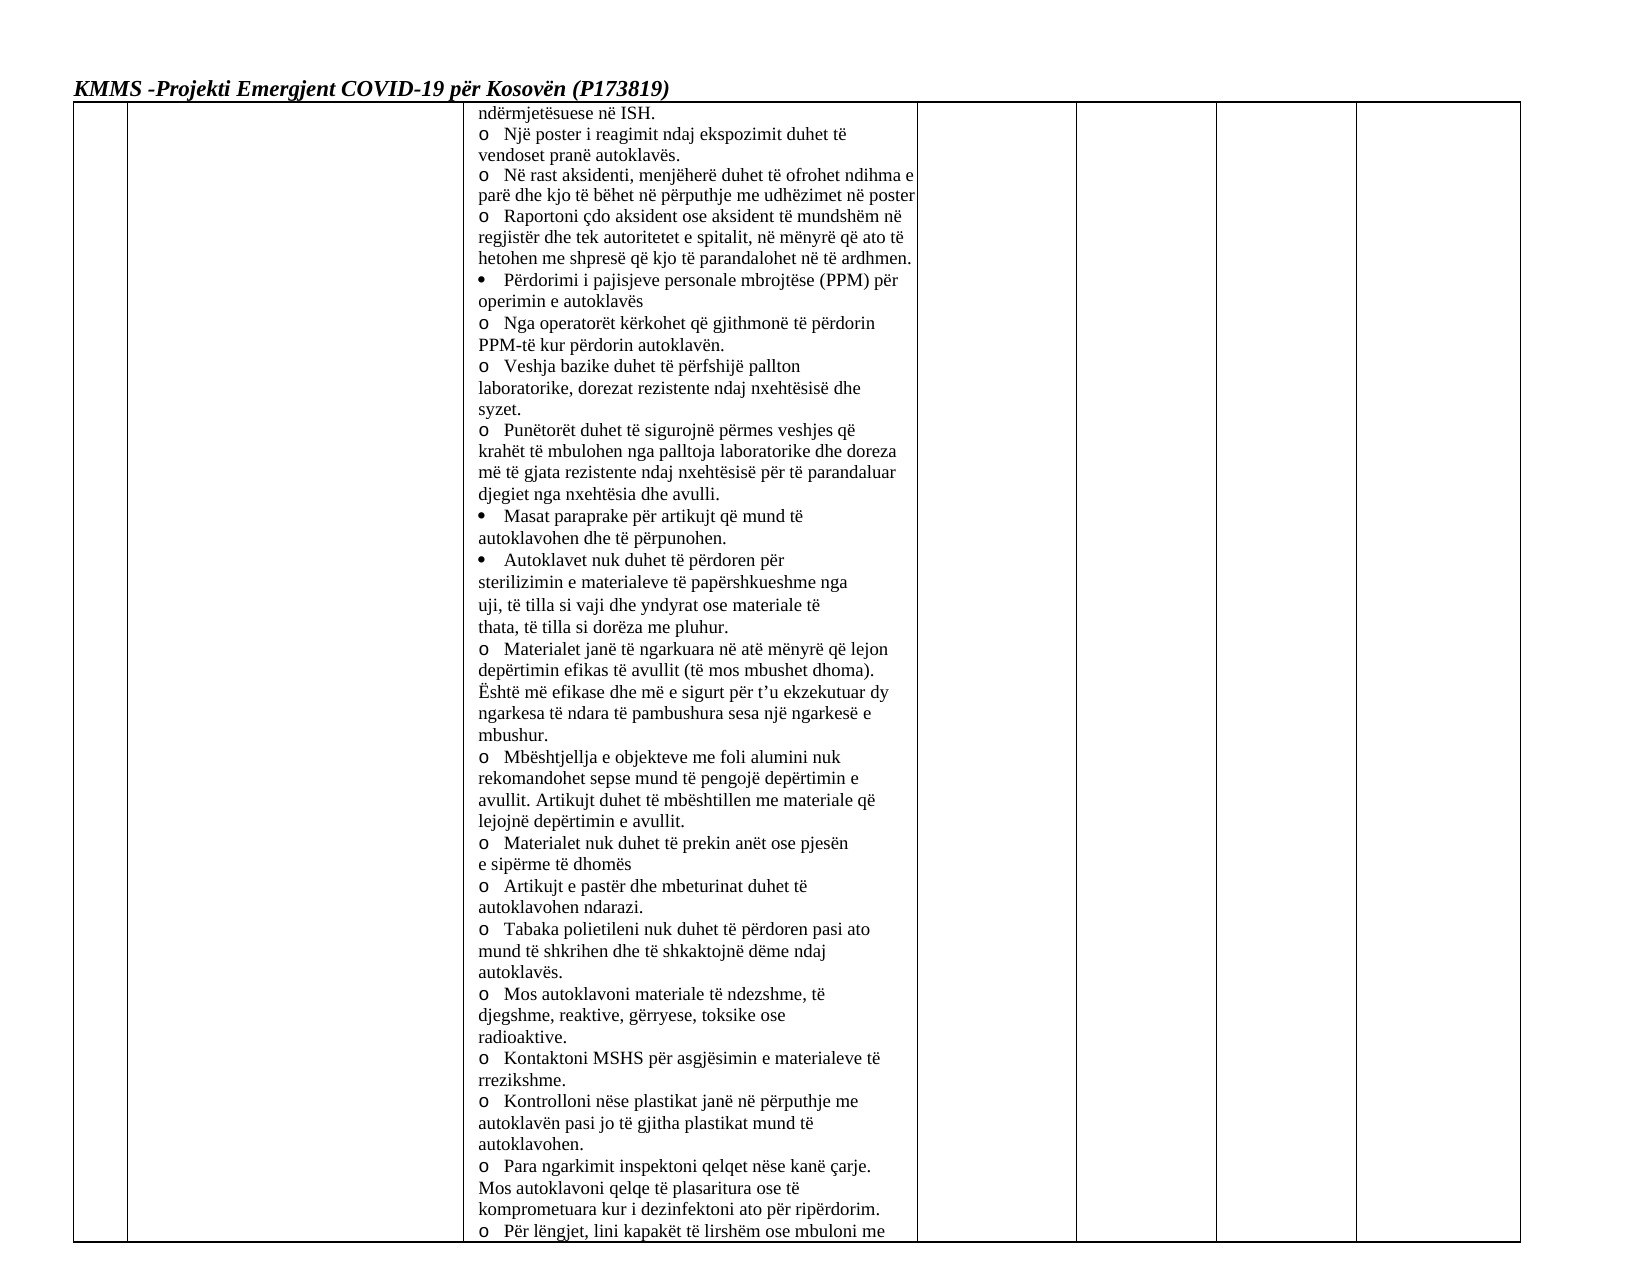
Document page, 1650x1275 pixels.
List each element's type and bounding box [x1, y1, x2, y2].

table_cell [1217, 103, 1356, 1241]
table_cell [1077, 103, 1216, 1241]
table_cell [1357, 103, 1520, 1241]
table_cell [918, 103, 1076, 1241]
table_cell [74, 103, 127, 1241]
table_cell [128, 103, 463, 1241]
